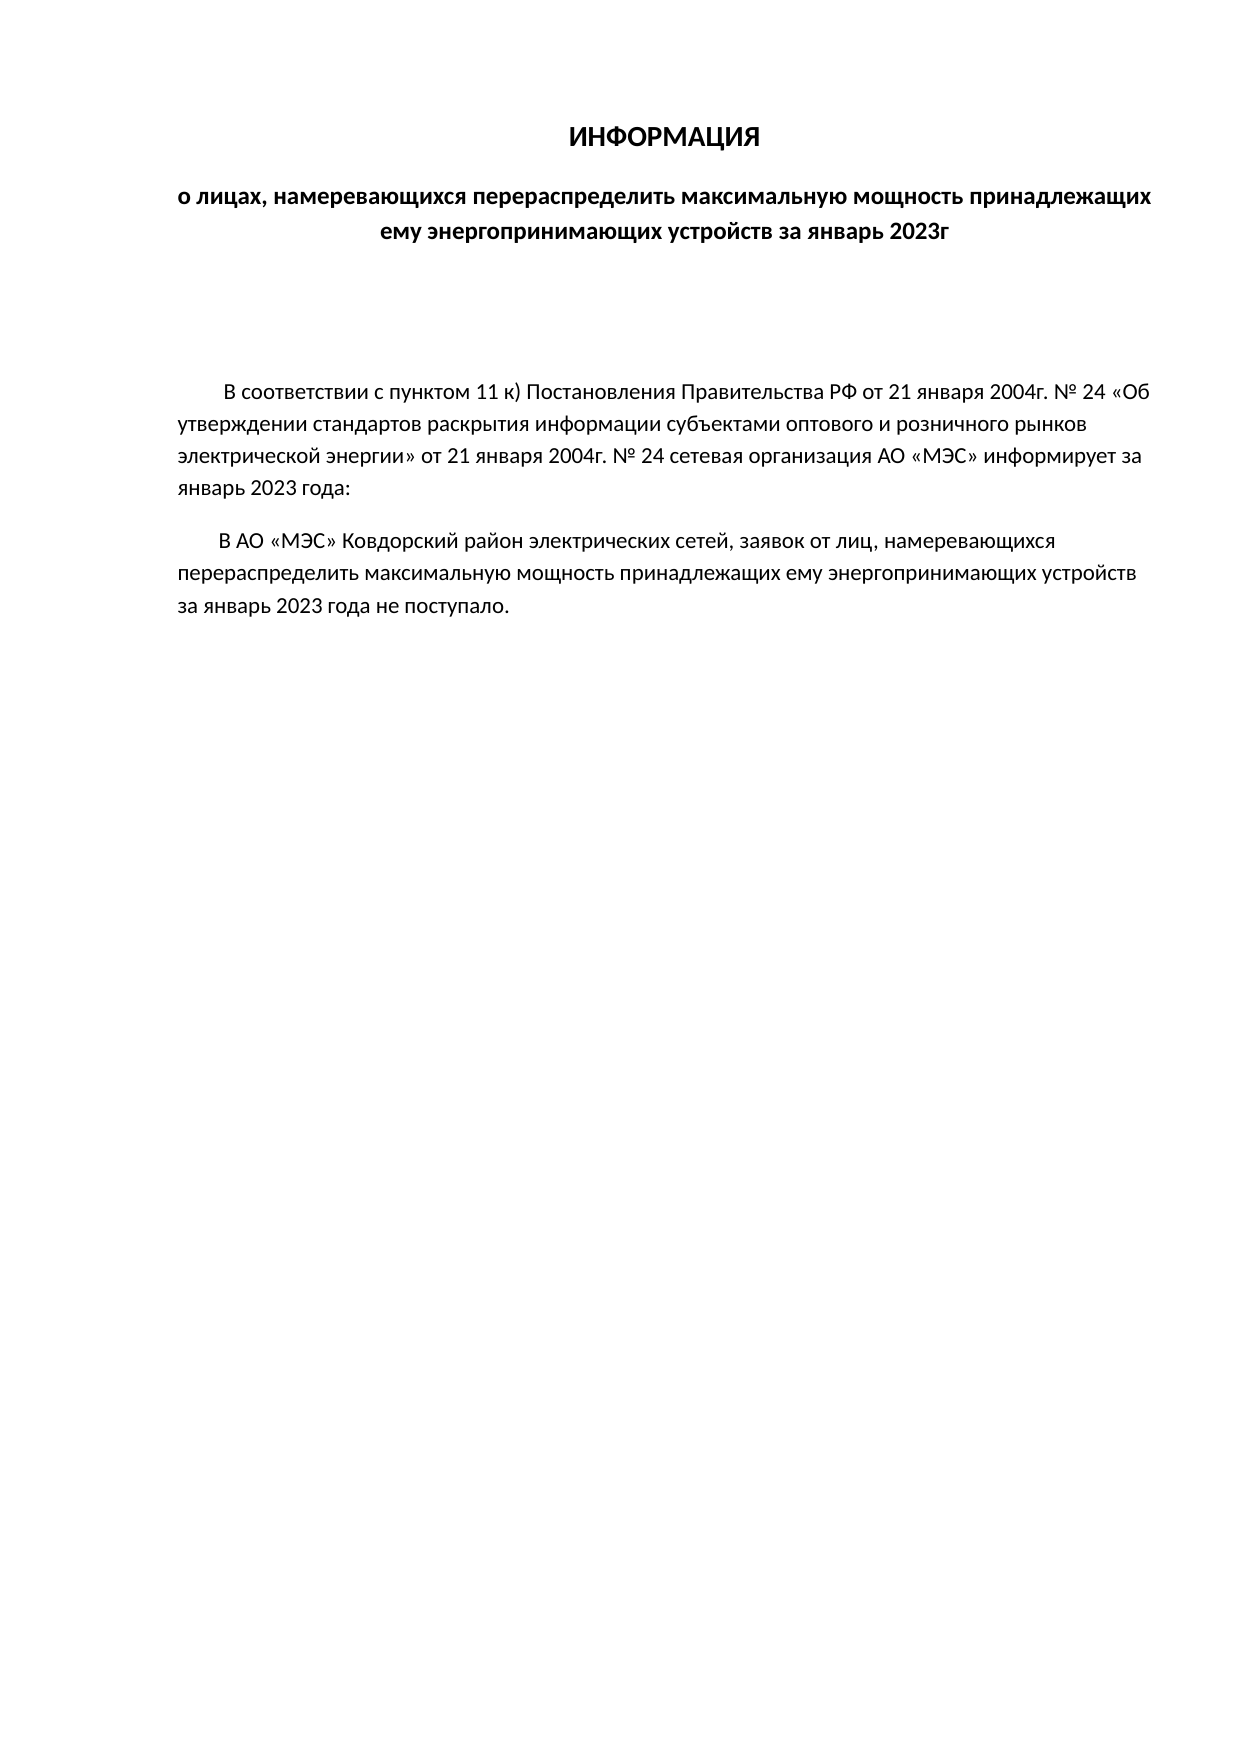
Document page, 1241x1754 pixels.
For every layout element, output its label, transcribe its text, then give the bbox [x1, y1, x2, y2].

text ИНФОРМАЦИЯ [177, 118, 1152, 154]
text В соответствии с пунктом 11 к) Постановления Правительства РФ от 21 января 2004г. № 24 «Об утверждении стандартов раскрытия информации субъектами оптового и розничного рынков электрической энергии» от 21 января 2004г. № 24 сетевая организация АО «МЭС» информирует за январь 2023 года: [177, 377, 1152, 501]
text о лицах, намеревающихся перераспределить максимальную мощность принадлежащих ему энергопринимающих устройств за январь 2023г [177, 180, 1152, 245]
text В АО «МЭС» Ковдорский район электрических сетей, заявок от лиц, намеревающихся перераспределить максимальную мощность принадлежащих ему энергопринимающих устройств за январь 2023 года не поступало. [177, 526, 1152, 619]
